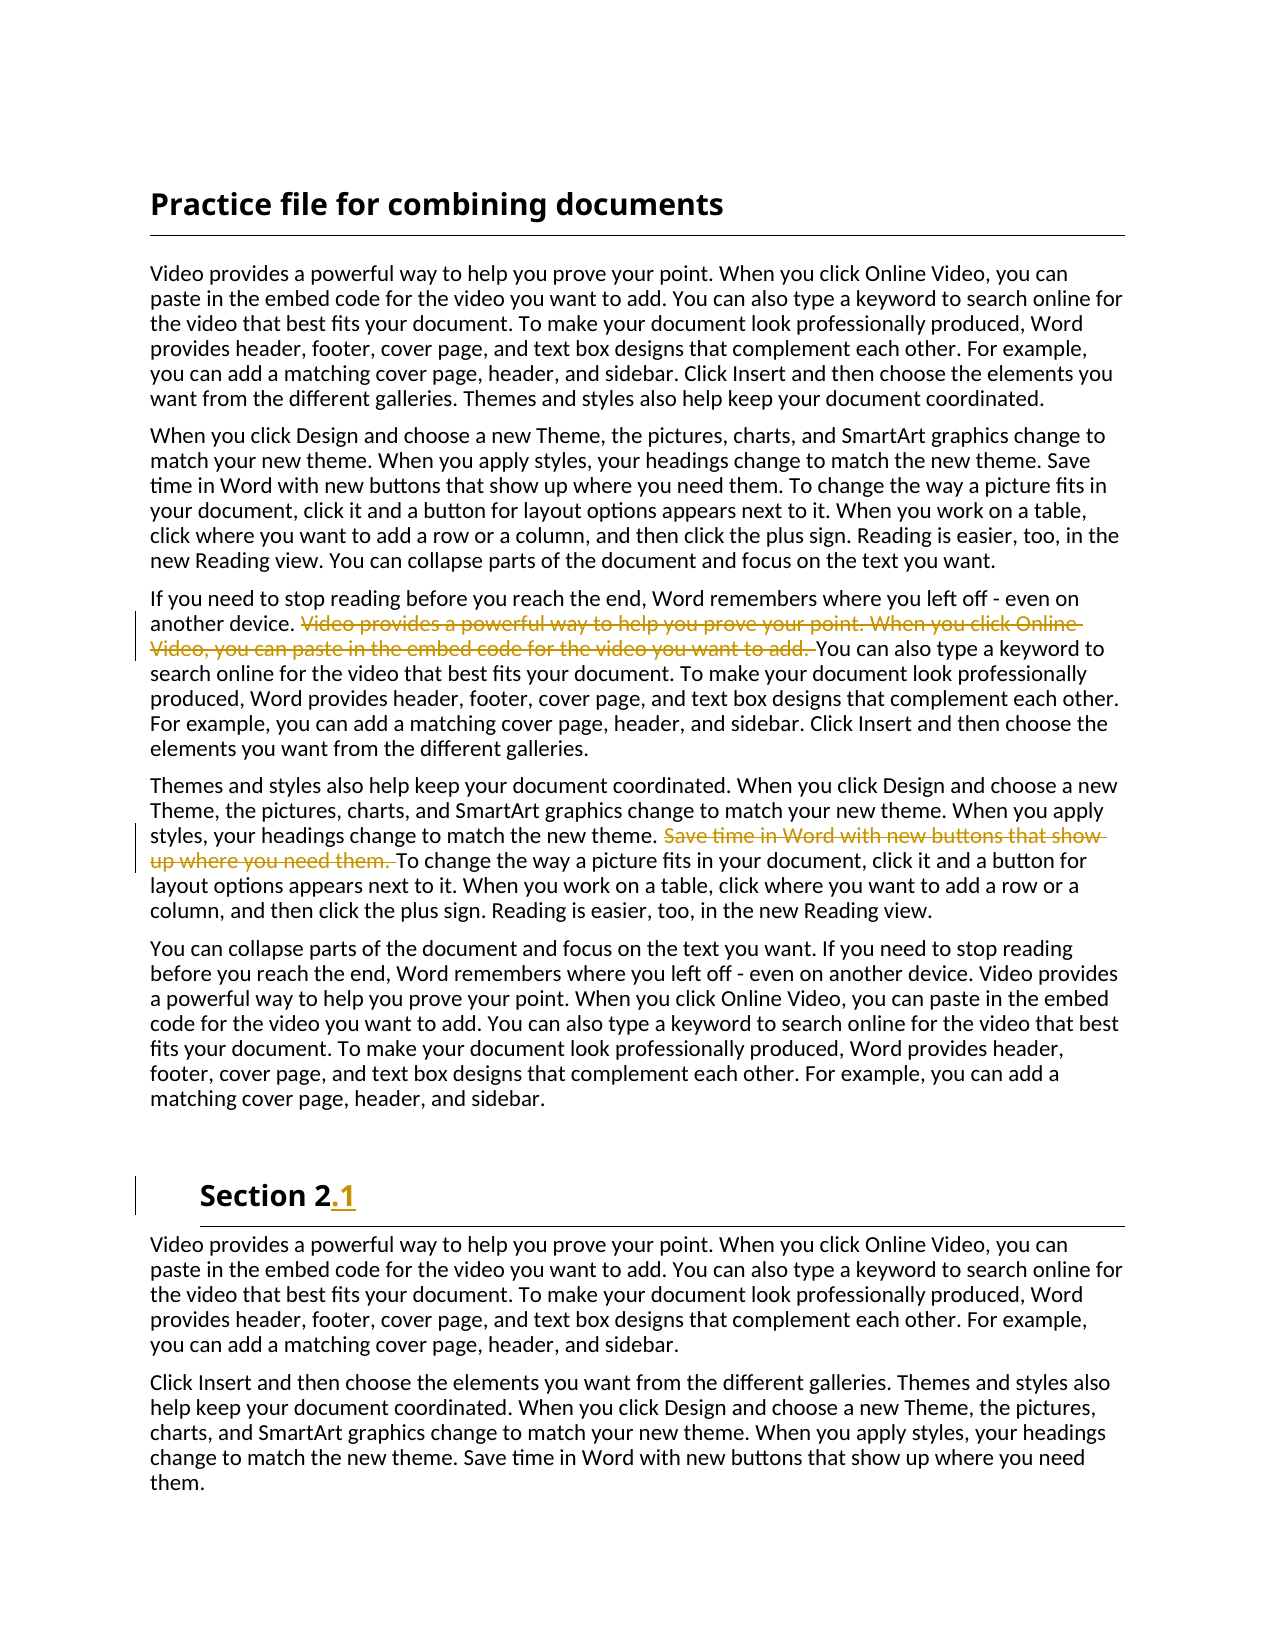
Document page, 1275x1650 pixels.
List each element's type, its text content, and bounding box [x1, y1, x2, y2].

text You can collapse parts of the document and focus on the text you want. If you need to stop reading before you reach the end, Word remembers where you left off - even on another device. Video provides a powerful way to help you prove your point. When you click Online Video, you can paste in the embed code for the video you want to add. You can also type a keyword to search online for the video that best fits your document. To make your document look professionally produced, Word provides header, footer, cover page, and text box designs that complement each other. For example, you can add a matching cover page, header, and sidebar. [150, 936, 1125, 1111]
text Video provides a powerful way to help you prove your point. When you click Online Video, you can paste in the embed code for the video you want to add. You can also type a keyword to search online for the video that best fits your document. To make your document look professionally produced, Word provides header, footer, cover page, and text box designs that complement each other. For example, you can add a matching cover page, header, and sidebar. Click Insert and then choose the elements you want from the different galleries. Themes and styles also help keep your document coordinated. [150, 261, 1125, 411]
text If you need to stop reading before you reach the end, Word remembers where you left off - even on another device. You can also type a keyword to search online for the video that best fits your document. To make your document look professionally produced, Word provides header, footer, cover page, and text box designs that complement each other. For example, you can add a matching cover page, header, and sidebar. Click Insert and then choose the elements you want from the different galleries. [150, 586, 1125, 761]
subtitle Section 2 [199, 1176, 1125, 1227]
text Video provides a powerful way to help you prove your point. When you click Online Video, you can paste in the embed code for the video you want to add. You can also type a keyword to search online for the video that best fits your document. To make your document look professionally produced, Word provides header, footer, cover page, and text box designs that complement each other. For example, you can add a matching cover page, header, and sidebar. [150, 1233, 1125, 1358]
text Themes and styles also help keep your document coordinated. When you click Design and choose a new Theme, the pictures, charts, and SmartArt graphics change to match your new theme. When you apply styles, your headings change to match the new theme. To change the way a picture fits in your document, click it and a button for layout options appears next to it. When you work on a table, click where you want to add a row or a column, and then click the plus sign. Reading is easier, too, in the new Reading view. [150, 773, 1125, 923]
subtitle Practice file for combining documents [150, 183, 1125, 235]
text Click Insert and then choose the elements you want from the different galleries. Themes and styles also help keep your document coordinated. When you click Design and choose a new Theme, the pictures, charts, and SmartArt graphics change to match your new theme. When you apply styles, your headings change to match the new theme. Save time in Word with new buttons that show up where you need them. [150, 1370, 1125, 1495]
text When you click Design and choose a new Theme, the pictures, charts, and SmartArt graphics change to match your new theme. When you apply styles, your headings change to match the new theme. Save time in Word with new buttons that show up where you need them. To change the way a picture fits in your document, click it and a button for layout options appears next to it. When you work on a table, click where you want to add a row or a column, and then click the plus sign. Reading is easier, too, in the new Reading view. You can collapse parts of the document and focus on the text you want. [150, 423, 1125, 573]
